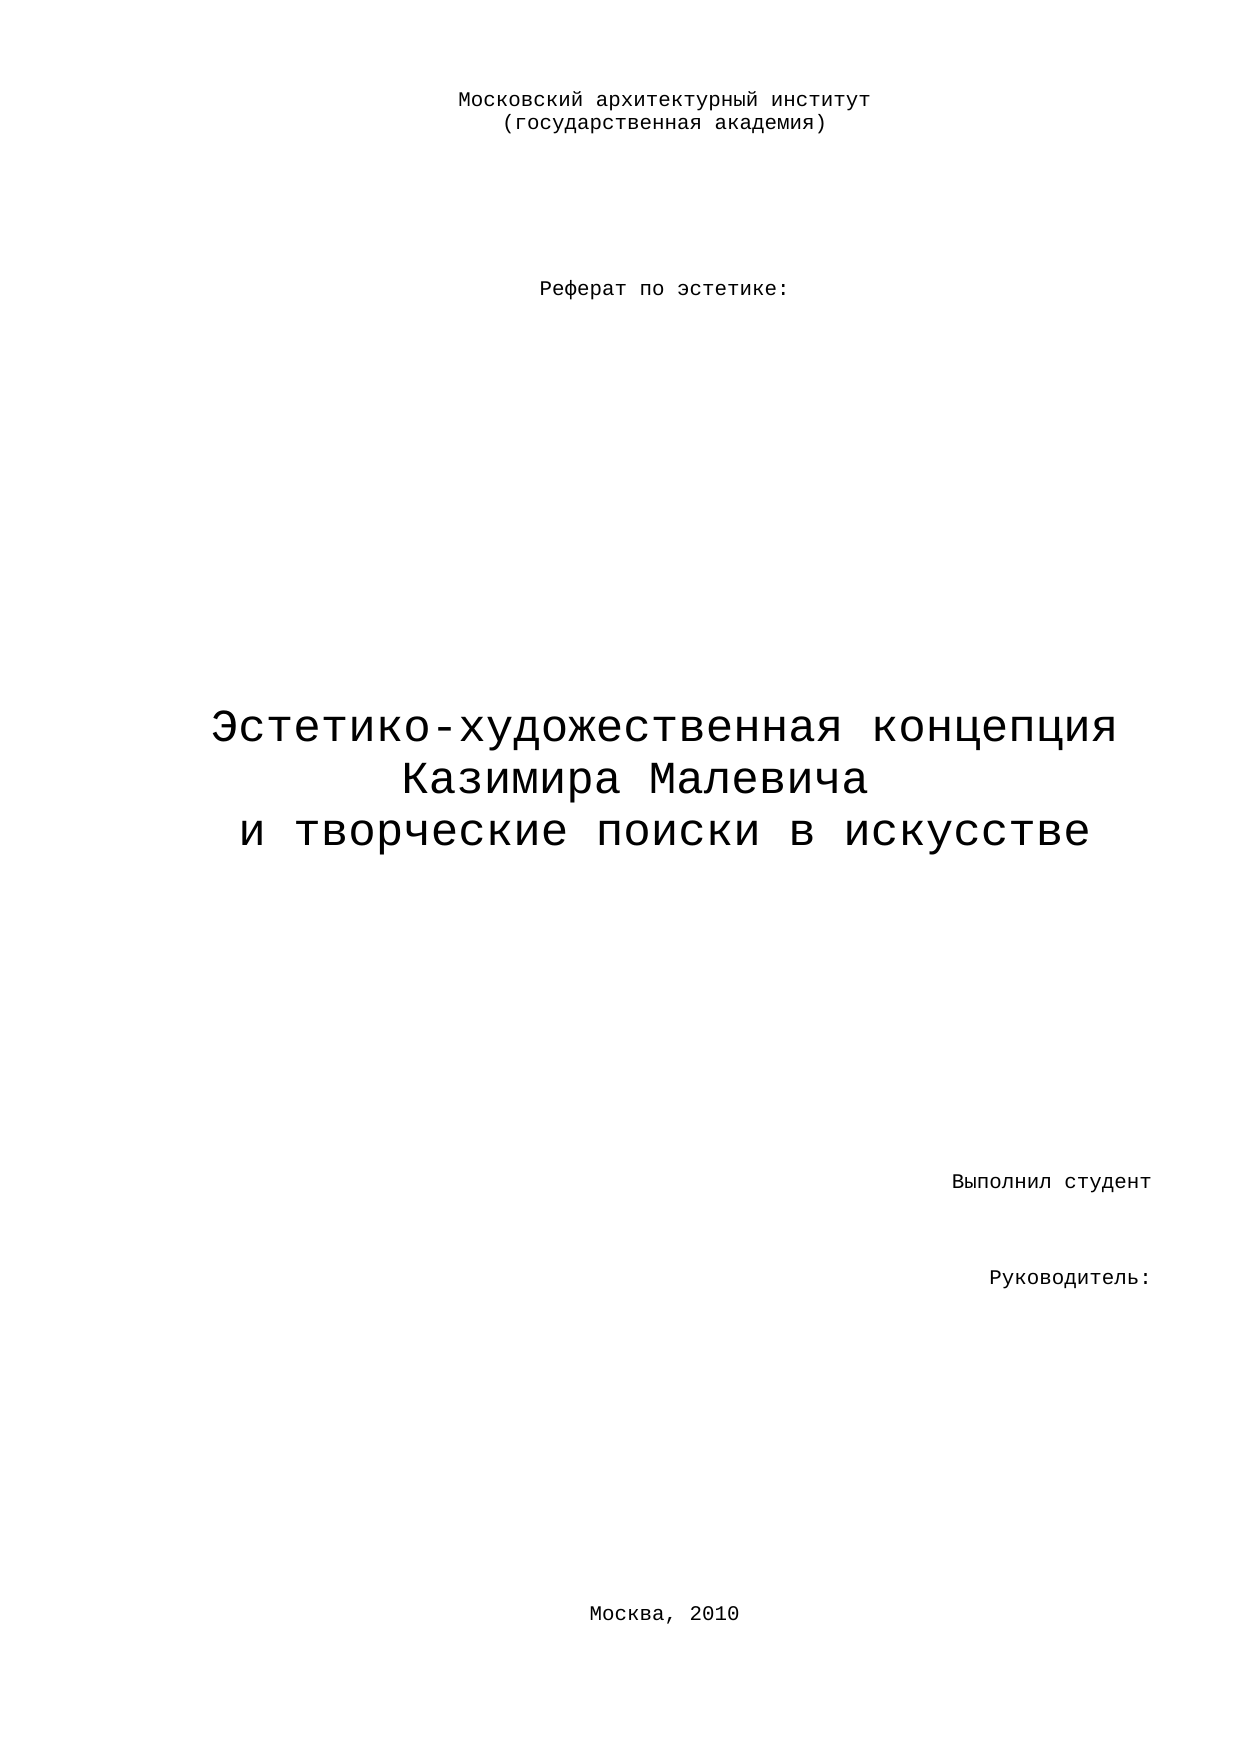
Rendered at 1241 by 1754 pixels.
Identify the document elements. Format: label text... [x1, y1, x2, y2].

text (государственная академия) [118, 112, 1152, 136]
text Реферат по эстетике: [118, 278, 1152, 301]
text Москва, 2010 [118, 1603, 1152, 1627]
text Эстетико-художественная концепция Казимира Малевича [118, 703, 1152, 807]
text Московский архитектурный институт [118, 89, 1152, 112]
text и творческие поиски в искусстве [118, 807, 1152, 859]
text Выполнил студент [118, 1171, 1152, 1195]
text Руководитель: [118, 1267, 1152, 1291]
